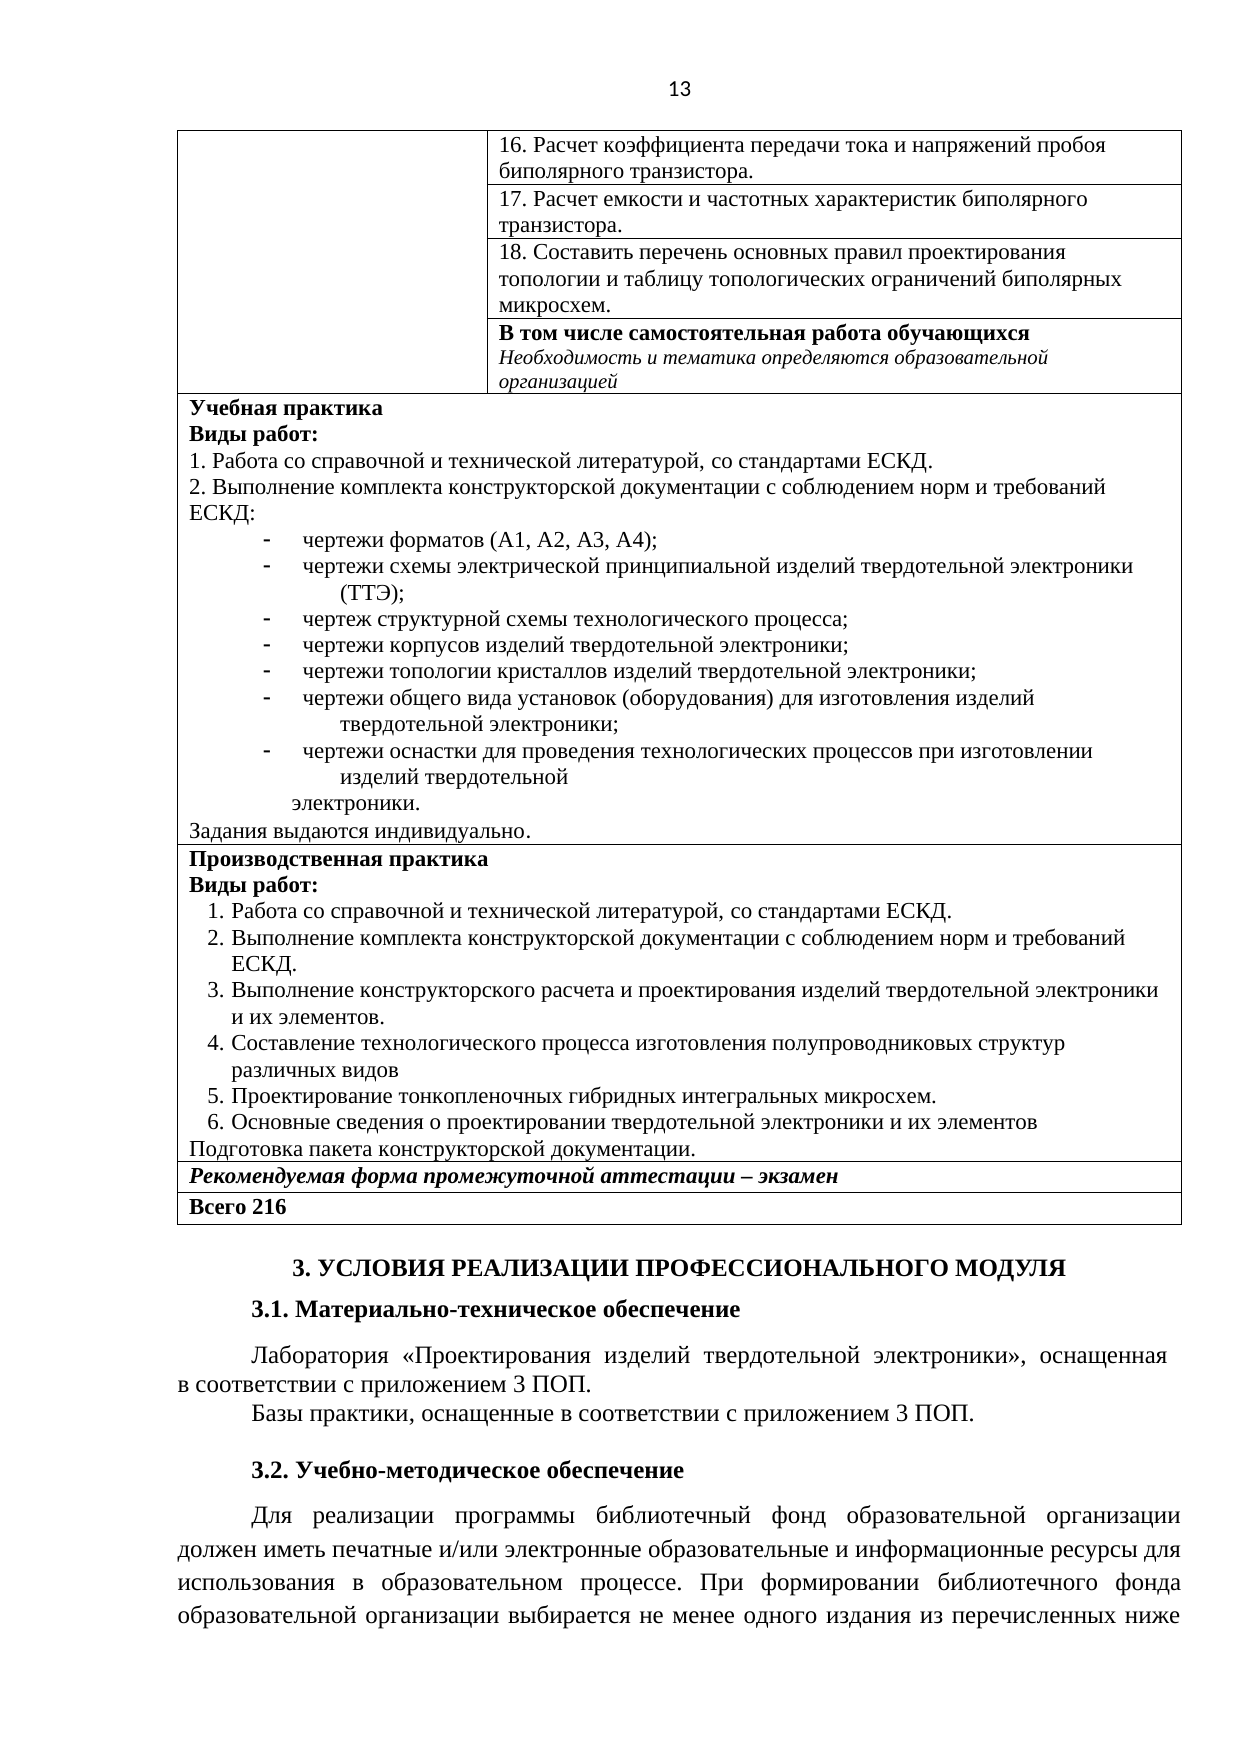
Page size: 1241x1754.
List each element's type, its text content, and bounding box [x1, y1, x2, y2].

table_cell В том числе самостоятельная работа обучающихся Необходимость и тематика определяются образовательной организацией [488, 319, 1181, 393]
table_cell Производственная практика Виды работ: Работа со справочной и технической литературой, со стандартами ЕСКД. Выполнение комплекта конструкторской документации с соблюдением норм и требований ЕСКД. Выполнение конструкторского расчета и проектирования изделий твердотельной электроники и их элементов. Составление технологического процесса изготовления полупроводниковых структур различных видов Проектирование тонкопленочных гибридных интегральных микросхем. Основные сведения о проектировании твердотельной электроники и их элементов Подготовка пакета конструкторской документации. [178, 845, 1181, 1161]
text 3.2. Учебно-методическое обеспечение [177, 1455, 1181, 1484]
table_cell Рекомендуемая форма промежуточной аттестации – экзамен [178, 1162, 1181, 1192]
text Базы практики, оснащенные в соответствии с приложением 3 ПОП. [177, 1398, 1181, 1426]
text Лаборатория «Проектирования изделий твердотельной электроники», оснащенная в соответствии с приложением 3 ПОП. [177, 1340, 1181, 1398]
text 3. Условия реализации профессионального модуля [177, 1253, 1181, 1282]
text 3.1. Материально-техническое обеспечение [177, 1294, 1181, 1323]
table_cell 18. Составить перечень основных правил проектирования топологии и таблицу топологических ограничений биполярных микросхем. [488, 239, 1181, 317]
table_cell Всего 216 [178, 1193, 1181, 1223]
table_cell 16. Расчет коэффициента передачи тока и напряжений пробоя биполярного транзистора. [488, 131, 1181, 184]
table_cell 17. Расчет емкости и частотных характеристик биполярного транзистора. [488, 185, 1181, 237]
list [177, 1501, 1181, 1628]
table_cell Учебная практика Виды работ: 1. Работа со справочной и технической литературой, со стандартами ЕСКД. 2. Выполнение комплекта конструкторской документации с соблюдением норм и требований ЕСКД: чертежи форматов (А1, А2, А3, А4); чертежи схемы электрической принципиальной изделий твердотельной электроники (ТТЭ); чертеж структурной схемы технологического процесса; чертежи корпусов изделий твердотельной электроники; чертежи топологии кристаллов изделий твердотельной электроники; чертежи общего вида установок (оборудования) для изготовления изделий твердотельной электроники; чертежи оснастки для проведения технологических процессов при изготовлении изделий твердотельной электроники. Задания выдаются индивидуально. [178, 394, 1181, 844]
